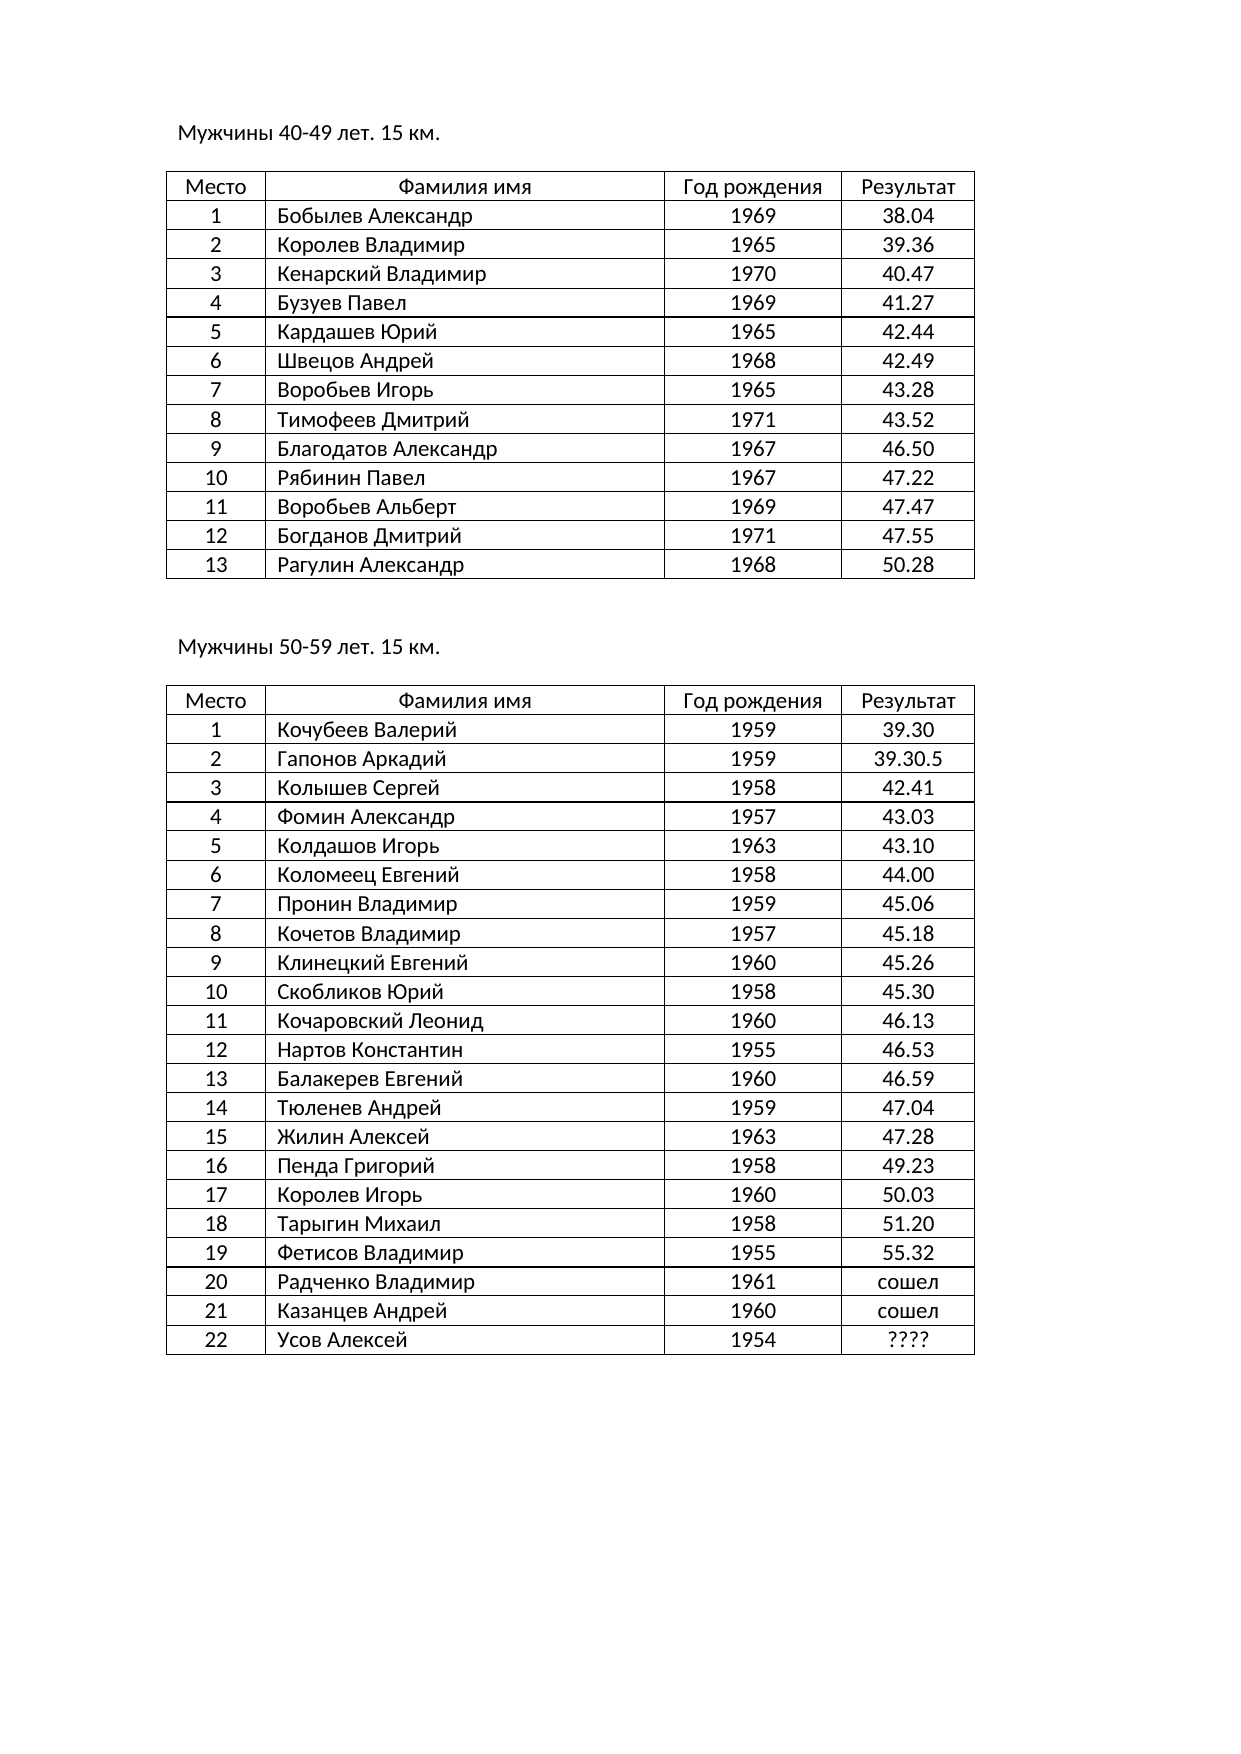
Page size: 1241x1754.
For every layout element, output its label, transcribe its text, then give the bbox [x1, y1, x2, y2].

table_cell 6 [167, 347, 265, 374]
table_cell Кочетов Владимир [266, 919, 664, 947]
table_cell Клинецкий Евгений [266, 948, 664, 976]
table_header Год рождения [665, 172, 841, 200]
table_cell 5 [167, 831, 265, 859]
table_cell 7 [167, 890, 265, 918]
table_cell 40.47 [842, 259, 974, 287]
table_cell 16 [167, 1151, 265, 1179]
table_cell 1955 [665, 1035, 841, 1063]
table_cell 39.30.5 [842, 744, 974, 772]
table_header Год рождения [665, 686, 841, 714]
table_cell 41.27 [842, 289, 974, 316]
table_cell 1 [167, 715, 265, 743]
table_cell 1960 [665, 1006, 841, 1034]
table_cell 47.55 [842, 521, 974, 549]
table_cell Пронин Владимир [266, 890, 664, 918]
table_cell 50.28 [842, 550, 974, 578]
table_cell 47.22 [842, 463, 974, 491]
table_cell сошел [842, 1296, 974, 1324]
table_cell 1958 [665, 1209, 841, 1237]
table_cell Кочаровский Леонид [266, 1006, 664, 1034]
table_cell 1958 [665, 977, 841, 1005]
table_cell 1954 [665, 1326, 841, 1353]
table_cell 1970 [665, 259, 841, 287]
table_cell 49.23 [842, 1151, 974, 1179]
table_cell 1963 [665, 1122, 841, 1150]
table_cell Швецов Андрей [266, 347, 664, 374]
table_cell 1968 [665, 550, 841, 578]
table_cell 18 [167, 1209, 265, 1237]
table_header Результат [842, 172, 974, 200]
table_cell 1968 [665, 347, 841, 374]
table_cell 45.18 [842, 919, 974, 947]
table_cell 1957 [665, 803, 841, 830]
table_cell Усов Алексей [266, 1326, 664, 1353]
table_cell 1969 [665, 492, 841, 520]
table_cell Коломеец Евгений [266, 861, 664, 888]
table_cell 45.30 [842, 977, 974, 1005]
table_cell 43.28 [842, 376, 974, 404]
table_cell Воробьев Игорь [266, 376, 664, 404]
table_cell 1965 [665, 230, 841, 258]
table_cell 47.04 [842, 1093, 974, 1121]
table_cell Тюленев Андрей [266, 1093, 664, 1121]
table_cell 55.32 [842, 1238, 974, 1266]
table_cell Кочубеев Валерий [266, 715, 664, 743]
table_cell 13 [167, 1064, 265, 1092]
table_cell Кардашев Юрий [266, 318, 664, 346]
table_cell 42.41 [842, 773, 974, 801]
table_cell Благодатов Александр [266, 434, 664, 462]
table_cell 12 [167, 1035, 265, 1063]
table_cell 46.50 [842, 434, 974, 462]
table_cell 45.26 [842, 948, 974, 976]
table_cell Бузуев Павел [266, 289, 664, 316]
text Мужчины 50-59 лет. 15 км. [177, 632, 1152, 660]
table_cell Рагулин Александр [266, 550, 664, 578]
table_cell сошел [842, 1268, 974, 1295]
table_cell Воробьев Альберт [266, 492, 664, 520]
table_cell Рябинин Павел [266, 463, 664, 491]
table_cell 10 [167, 977, 265, 1005]
table_cell 2 [167, 744, 265, 772]
table_cell 47.28 [842, 1122, 974, 1150]
table_cell 39.30 [842, 715, 974, 743]
table_cell 11 [167, 1006, 265, 1034]
table_cell 9 [167, 948, 265, 976]
table_cell 1959 [665, 890, 841, 918]
table_cell 46.13 [842, 1006, 974, 1034]
table_cell 1961 [665, 1268, 841, 1295]
table_cell 1965 [665, 376, 841, 404]
table_cell 7 [167, 376, 265, 404]
table_cell 1963 [665, 831, 841, 859]
table_cell 1969 [665, 289, 841, 316]
table_cell 1971 [665, 405, 841, 433]
table_cell 1959 [665, 715, 841, 743]
table_header Место [167, 172, 265, 200]
table_cell 13 [167, 550, 265, 578]
table_cell 11 [167, 492, 265, 520]
table_cell Казанцев Андрей [266, 1296, 664, 1324]
table_cell 3 [167, 259, 265, 287]
table_cell 46.59 [842, 1064, 974, 1092]
table_cell Фомин Александр [266, 803, 664, 830]
table_cell 43.10 [842, 831, 974, 859]
table_cell 1960 [665, 1180, 841, 1208]
table_cell 1958 [665, 861, 841, 888]
table_cell 43.03 [842, 803, 974, 830]
table_cell 4 [167, 803, 265, 830]
table_header Результат [842, 686, 974, 714]
table_cell Тарыгин Михаил [266, 1209, 664, 1237]
table_cell 51.20 [842, 1209, 974, 1237]
table_cell 47.47 [842, 492, 974, 520]
table_cell 12 [167, 521, 265, 549]
table_cell Скобликов Юрий [266, 977, 664, 1005]
table_cell ???? [842, 1326, 974, 1353]
table_cell 1957 [665, 919, 841, 947]
table_cell 39.36 [842, 230, 974, 258]
table_cell 1959 [665, 744, 841, 772]
table_cell Бобылев Александр [266, 201, 664, 229]
table_cell 9 [167, 434, 265, 462]
table_cell Радченко Владимир [266, 1268, 664, 1295]
table_cell 22 [167, 1326, 265, 1353]
table_cell 4 [167, 289, 265, 316]
table_cell Тимофеев Дмитрий [266, 405, 664, 433]
table_cell 1969 [665, 201, 841, 229]
table_cell 43.52 [842, 405, 974, 433]
table_cell 50.03 [842, 1180, 974, 1208]
table_cell Гапонов Аркадий [266, 744, 664, 772]
table_cell Пенда Григорий [266, 1151, 664, 1179]
table_cell 44.00 [842, 861, 974, 888]
table_cell 46.53 [842, 1035, 974, 1063]
table_cell 1958 [665, 1151, 841, 1179]
table_cell 1959 [665, 1093, 841, 1121]
table_cell 1960 [665, 948, 841, 976]
table_cell Королев Владимир [266, 230, 664, 258]
table_header Место [167, 686, 265, 714]
table_cell Колдашов Игорь [266, 831, 664, 859]
table_cell 6 [167, 861, 265, 888]
table_cell 20 [167, 1268, 265, 1295]
table_cell Жилин Алексей [266, 1122, 664, 1150]
table_header Фамилия имя [266, 172, 664, 200]
table_cell Балакерев Евгений [266, 1064, 664, 1092]
table_cell Фетисов Владимир [266, 1238, 664, 1266]
table_cell 42.44 [842, 318, 974, 346]
table_cell 2 [167, 230, 265, 258]
table_cell 1955 [665, 1238, 841, 1266]
table_cell 42.49 [842, 347, 974, 374]
table_cell 45.06 [842, 890, 974, 918]
table_cell 1958 [665, 773, 841, 801]
table_cell Нартов Константин [266, 1035, 664, 1063]
table_cell 1967 [665, 434, 841, 462]
table_cell 1971 [665, 521, 841, 549]
table_cell 3 [167, 773, 265, 801]
table_cell 21 [167, 1296, 265, 1324]
table_cell 10 [167, 463, 265, 491]
table_cell 1 [167, 201, 265, 229]
table_cell 1960 [665, 1296, 841, 1324]
table_cell 19 [167, 1238, 265, 1266]
table_cell 8 [167, 919, 265, 947]
table_cell 14 [167, 1093, 265, 1121]
table_cell 38.04 [842, 201, 974, 229]
table_cell 1960 [665, 1064, 841, 1092]
table_cell Богданов Дмитрий [266, 521, 664, 549]
table_cell Колышев Сергей [266, 773, 664, 801]
table_cell 17 [167, 1180, 265, 1208]
table_cell 5 [167, 318, 265, 346]
table_cell 15 [167, 1122, 265, 1150]
table_cell 1965 [665, 318, 841, 346]
text Мужчины 40-49 лет. 15 км. [177, 118, 1152, 146]
table_cell 8 [167, 405, 265, 433]
table_cell 1967 [665, 463, 841, 491]
table_header Фамилия имя [266, 686, 664, 714]
table_cell Кенарский Владимир [266, 259, 664, 287]
table_cell Королев Игорь [266, 1180, 664, 1208]
